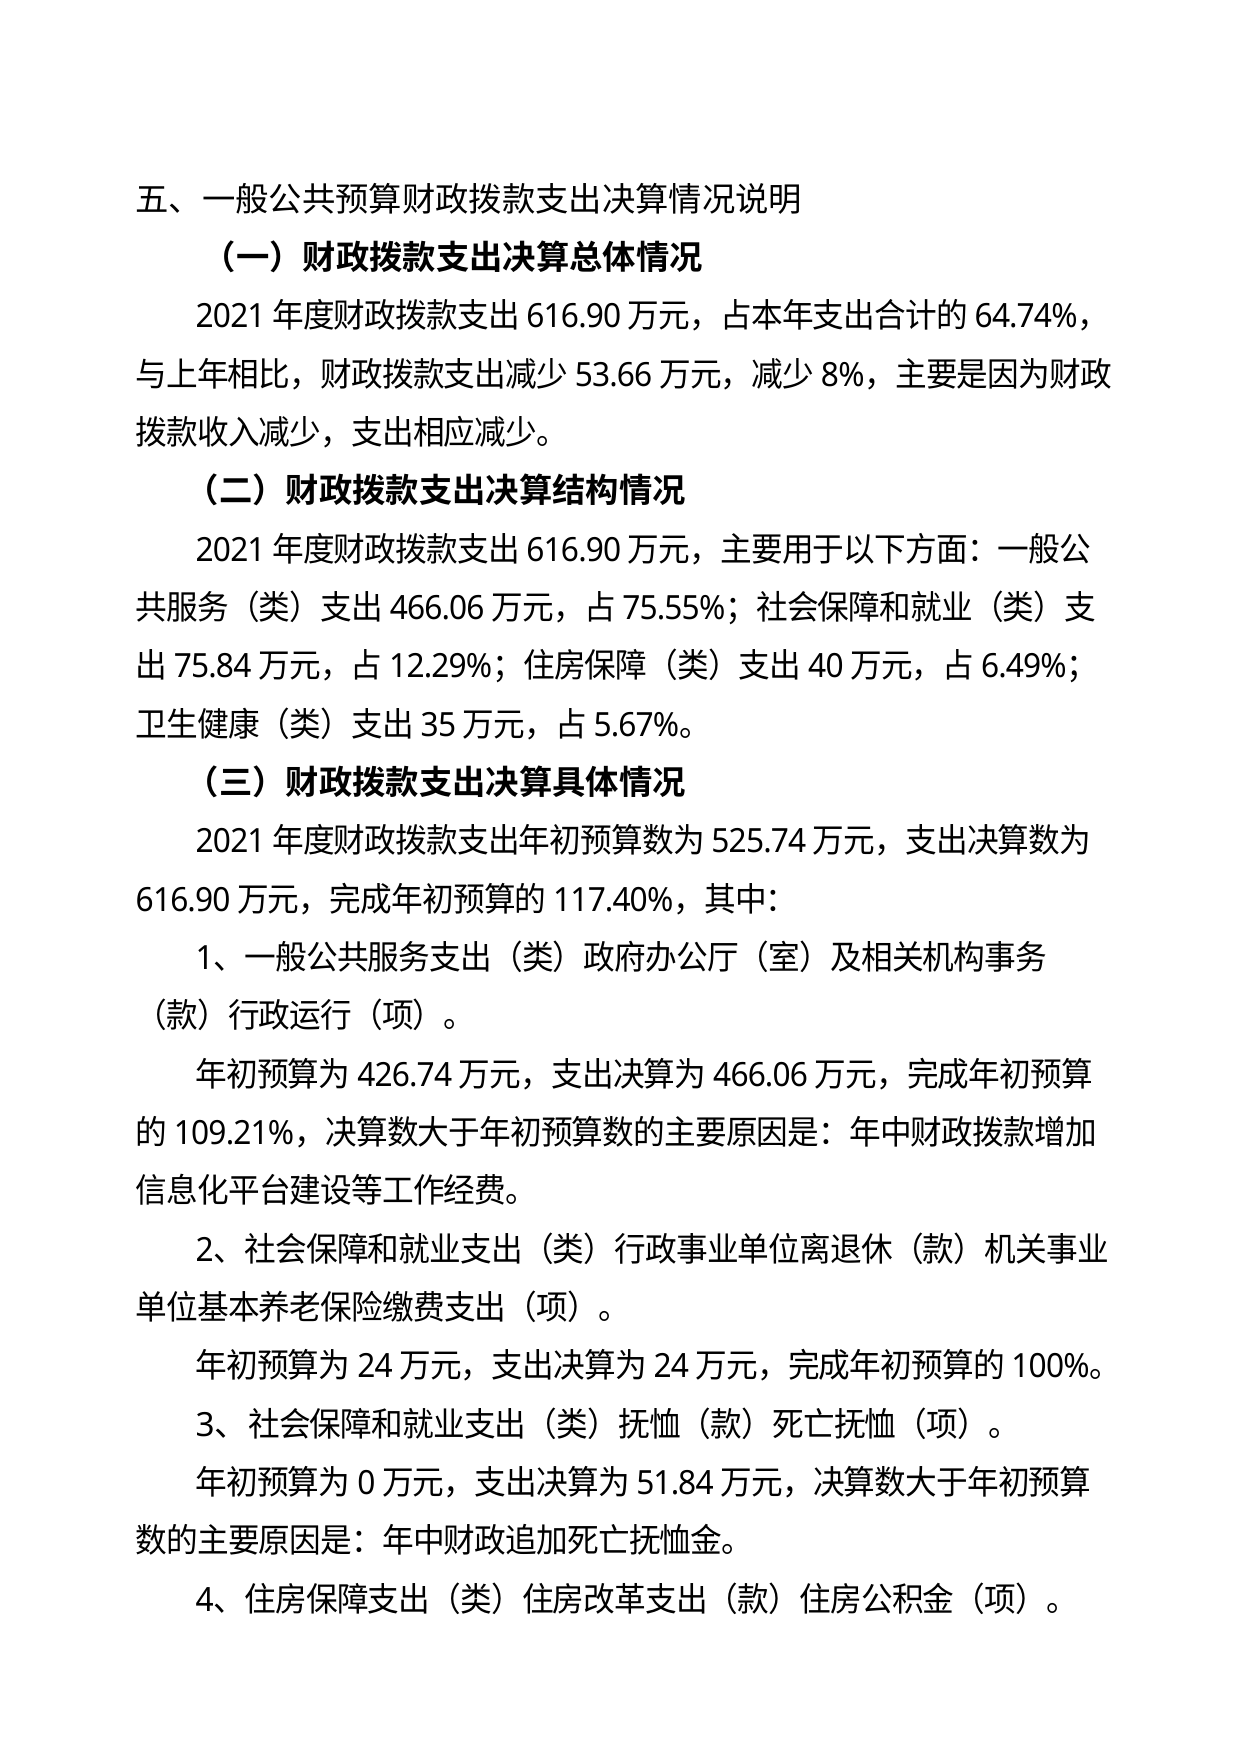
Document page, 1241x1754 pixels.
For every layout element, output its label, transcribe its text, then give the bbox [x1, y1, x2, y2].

list 2021年度财政拨款支出616.90万元，占本年支出合计的64.74%，与上年相比，财政拨款支出减少53.66万元，减少8%，主要是因为财政拨款收入减少，支出相应减少。 [135, 281, 1121, 456]
list 年初预算为426.74万元，支出决算为466.06万元，完成年初预算的109.21%，决算数大于年初预算数的主要原因是：年中财政拨款增加信息化平台建设等工作经费。 [135, 1039, 1121, 1214]
text 五、一般公共预算财政拨款支出决算情况说明 [135, 164, 1121, 223]
list 年初预算为24万元，支出决算为24万元，完成年初预算的100%。 [135, 1331, 1121, 1389]
text （二）财政拨款支出决算结构情况 [135, 456, 1121, 514]
list 4、住房保障支出（类）住房改革支出（款）住房公积金（项）。 [135, 1564, 1121, 1623]
text （一）财政拨款支出决算总体情况 [135, 223, 1121, 281]
list 2021年度财政拨款支出616.90万元，主要用于以下方面：一般公共服务（类）支出466.06万元，占75.55%；社会保障和就业（类）支出75.84万元，占12.29%；住房保障（类）支出40万元，占6.49%；卫生健康（类）支出35万元，占5.67%。 [135, 514, 1121, 748]
list 社会保障和就业支出（类）抚恤（款）死亡抚恤（项）。 [135, 1389, 1121, 1448]
list 2021年度财政拨款支出年初预算数为525.74万元，支出决算数为616.90万元，完成年初预算的117.40%，其中： [135, 806, 1121, 923]
list 1、一般公共服务支出（类）政府办公厅（室）及相关机构事务（款）行政运行（项）。 [135, 923, 1121, 1039]
text （三）财政拨款支出决算具体情况 [135, 748, 1121, 806]
list 2、社会保障和就业支出（类）行政事业单位离退休（款）机关事业单位基本养老保险缴费支出（项）。 [135, 1214, 1121, 1331]
list 年初预算为0万元，支出决算为51.84万元，决算数大于年初预算数的主要原因是：年中财政追加死亡抚恤金。 [135, 1448, 1121, 1564]
